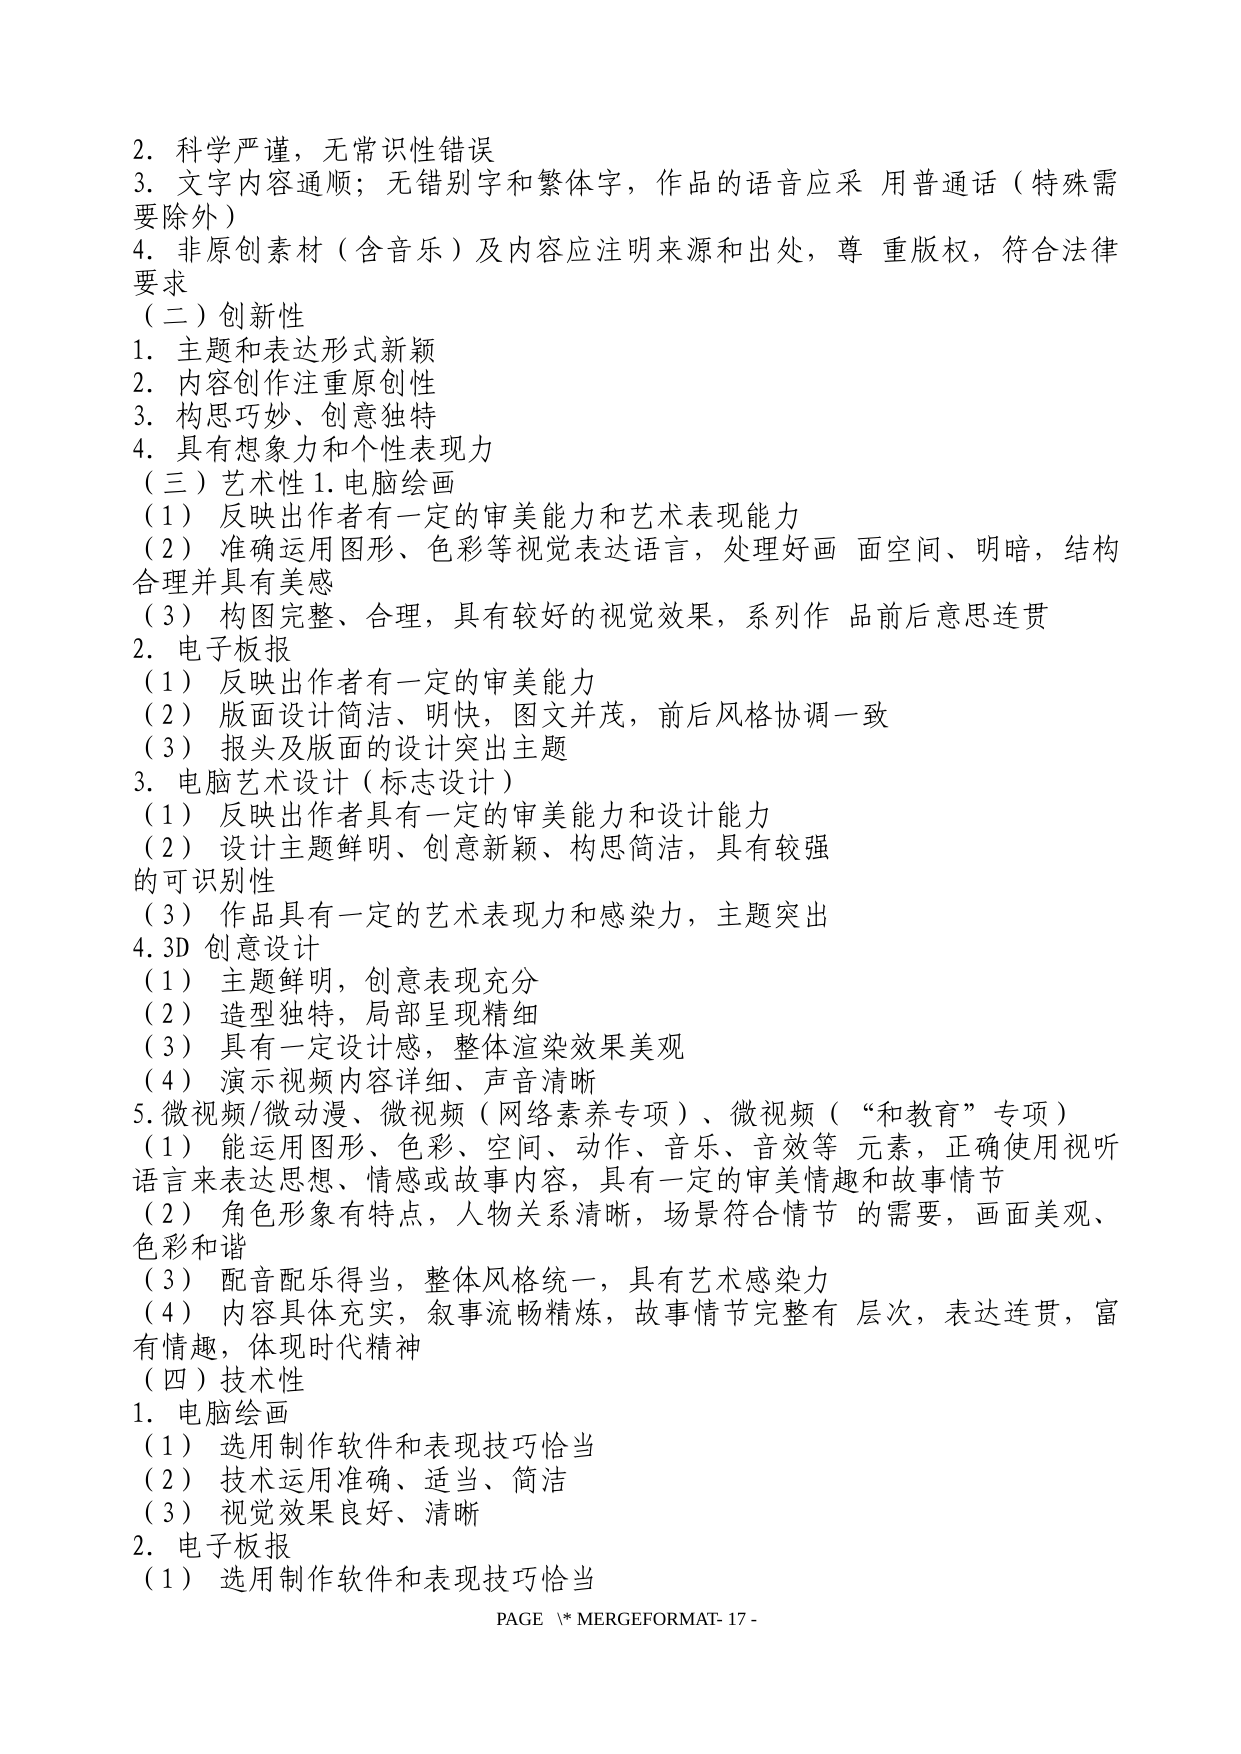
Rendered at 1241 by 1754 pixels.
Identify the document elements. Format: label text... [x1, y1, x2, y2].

text （1） 反映出作者具有一定的审美能力和设计能力 [131, 796, 1122, 829]
text 4. 具有想象力和个性表现力 [131, 431, 1122, 464]
text （1） 选用制作软件和表现技巧恰当 [131, 1427, 1122, 1461]
text 2. 电子板报 [131, 630, 1122, 663]
text （3） 视觉效果良好、清晰 [131, 1494, 1122, 1527]
text （2） 技术运用准确、适当、简洁 [131, 1461, 1122, 1494]
text 2. 科学严谨，无常识性错误 [131, 132, 1122, 165]
text 4. 非原创素材（含音乐）及内容应注明来源和出处，尊 重版权，符合法律要求 [131, 231, 1122, 298]
text 4.3D 创意设计 [131, 929, 1122, 962]
text 的可识别性 [131, 863, 1122, 896]
text （3） 具有一定设计感，整体渲染效果美观 [131, 1029, 1122, 1062]
text （2） 版面设计简洁、明快，图文并茂，前后风格协调一致 [131, 696, 1122, 730]
text （2） 设计主题鲜明、创意新颖、构思简洁，具有较强 [131, 829, 1122, 863]
text （1） 选用制作软件和表现技巧恰当 [131, 1560, 1122, 1594]
text 3. 构思巧妙、创意独特 [131, 397, 1122, 431]
text （四）技术性 [131, 1361, 1122, 1394]
text 3. 电脑艺术设计（标志设计） [131, 763, 1122, 796]
text 1. 电脑绘画 [131, 1394, 1122, 1427]
text 3. 文字内容通顺；无错别字和繁体字，作品的语音应采 用普通话（特殊需要除外） [131, 165, 1122, 231]
text 5.微视频/微动漫、微视频（网络素养专项）、微视频（“和教育”专项） [131, 1095, 1122, 1128]
text （二）创新性 [131, 298, 1122, 331]
text 2. 电子板报 [131, 1527, 1122, 1560]
text （2） 准确运用图形、色彩等视觉表达语言，处理好画 面空间、明暗，结构合理并具有美感 [131, 530, 1122, 597]
text 2. 内容创作注重原创性 [131, 364, 1122, 397]
text （2） 造型独特，局部呈现精细 [131, 996, 1122, 1029]
text （2） 角色形象有特点，人物关系清晰，场景符合情节 的需要，画面美观、色彩和谐 [131, 1195, 1122, 1261]
text （4） 演示视频内容详细、声音清晰 [131, 1062, 1122, 1095]
text （4） 内容具体充实，叙事流畅精炼，故事情节完整有 层次，表达连贯，富有情趣，体现时代精神 [131, 1294, 1122, 1361]
text （1） 主题鲜明，创意表现充分 [131, 962, 1122, 996]
text （1） 能运用图形、色彩、空间、动作、音乐、音效等 元素，正确使用视听语言来表达思想、情感或故事内容，具有一定的审美情趣和故事情节 [131, 1128, 1122, 1195]
text （1） 反映出作者有一定的审美能力 [131, 663, 1122, 696]
text （三）艺术性1.电脑绘画 [131, 464, 1122, 497]
text 1. 主题和表达形式新颖 [131, 331, 1122, 364]
text （3） 配音配乐得当，整体风格统一，具有艺术感染力 [131, 1261, 1122, 1294]
text （1） 反映出作者有一定的审美能力和艺术表现能力 [131, 497, 1122, 530]
text （3） 作品具有一定的艺术表现力和感染力，主题突出 [131, 896, 1122, 929]
text （3） 报头及版面的设计突出主题 [131, 730, 1122, 763]
text （3） 构图完整、合理，具有较好的视觉效果，系列作 品前后意思连贯 [131, 597, 1122, 630]
